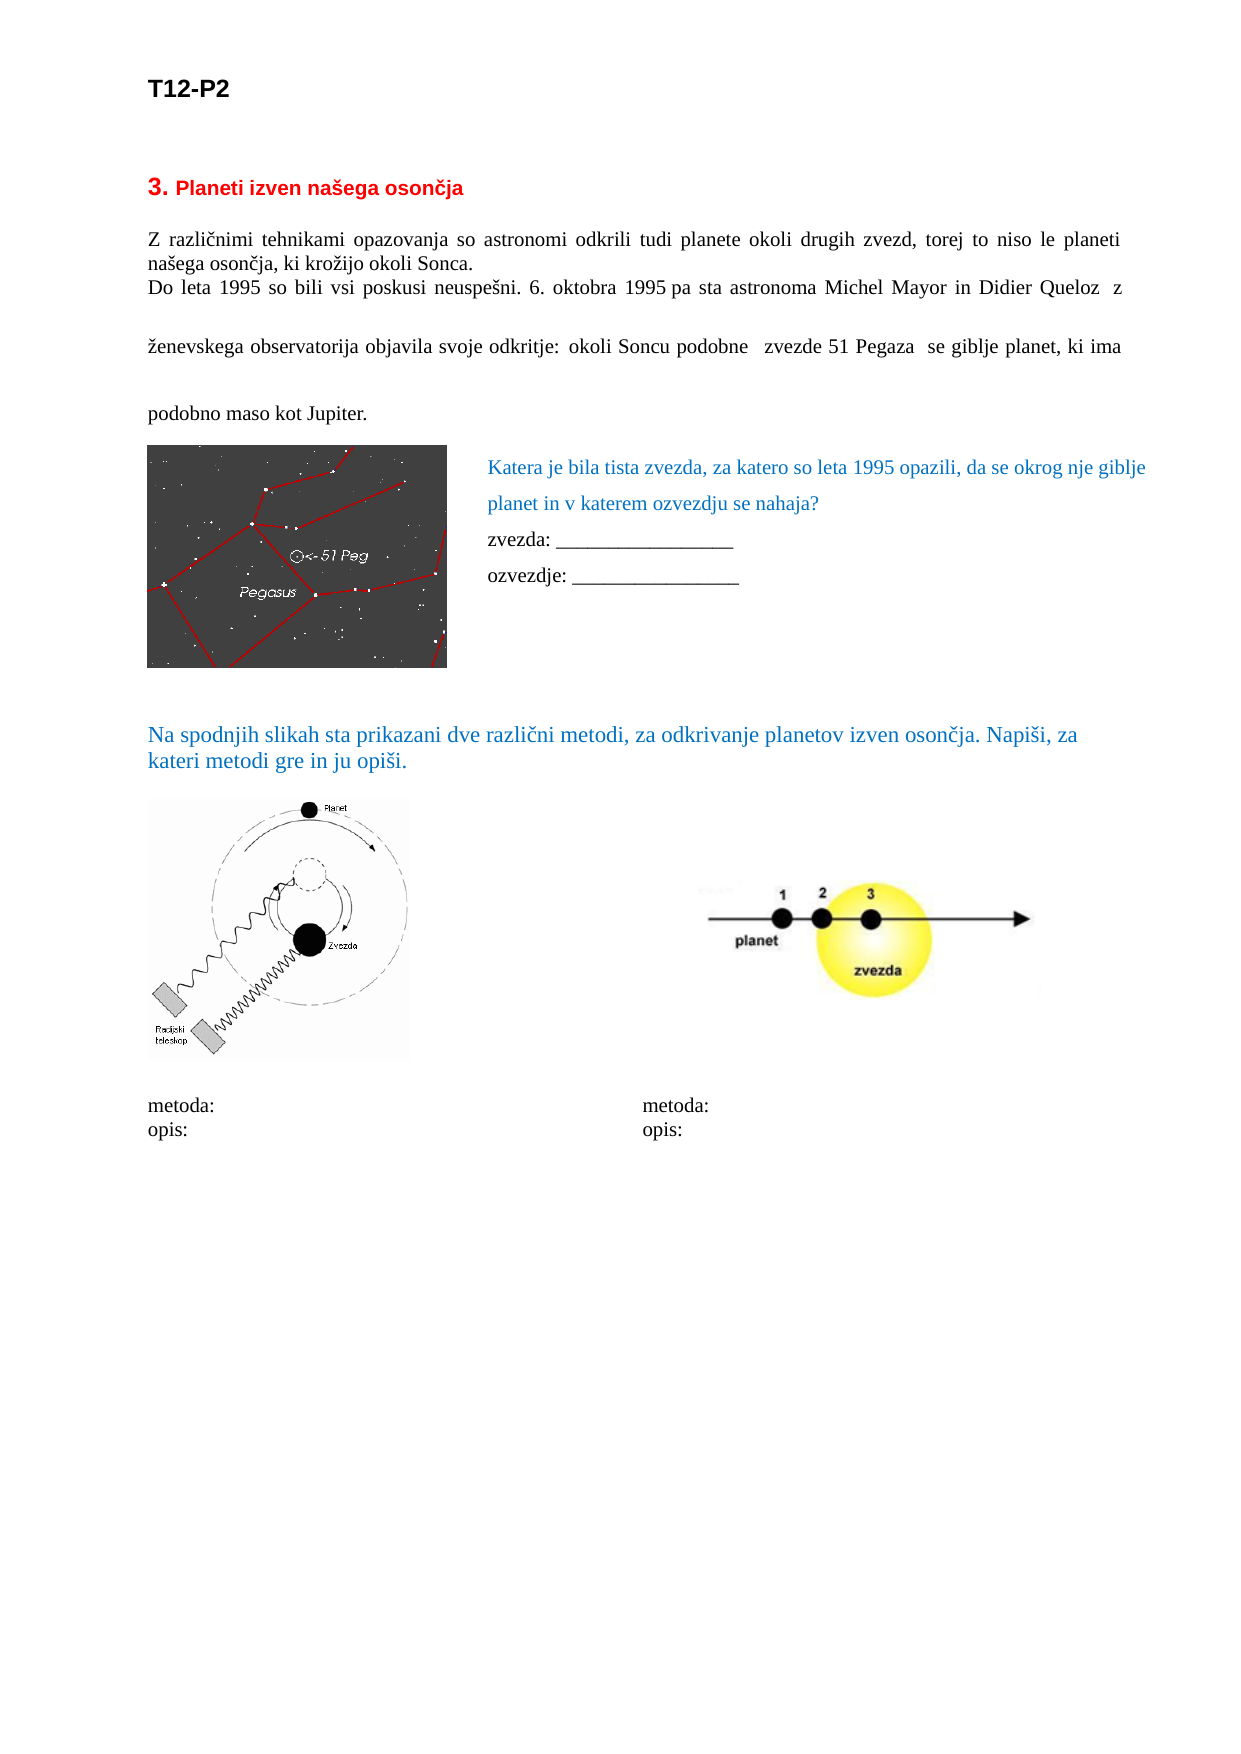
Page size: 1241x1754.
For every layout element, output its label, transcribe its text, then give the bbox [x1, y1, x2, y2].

table_cell opis: [631, 1117, 1126, 1141]
table_cell opis: [136, 1117, 631, 1141]
text 3. Planeti izven našega osončja [148, 172, 1122, 200]
table_header metoda: [631, 1093, 1126, 1117]
picture [147, 445, 447, 668]
text Z različnimi tehnikami opazovanja so astronomi odkrili tudi planete okoli drugih zvezd, torej to niso le planeti našega osončja, ki krožijo okoli Sonca. [148, 227, 1122, 275]
text Na spodnjih slikah sta prikazani dve različni metodi, za odkrivanje planetov izven osončja. Napiši, za kateri metodi gre in ju opiši. [148, 721, 1122, 773]
picture [148, 799, 410, 1059]
table_header metoda: [136, 1093, 631, 1117]
picture [697, 880, 1041, 1000]
text Do leta 1995 so bili vsi poskusi neuspešni. 6. oktobra 1995 pa sta astronoma Michel Mayor in Didier Queloz z ženevskega observatorija objavila svoje odkritje: okoli Soncu podobne zvezde 51 Pegaza se giblje planet, ki ima podobno maso kot Jupiter. [148, 275, 1122, 433]
